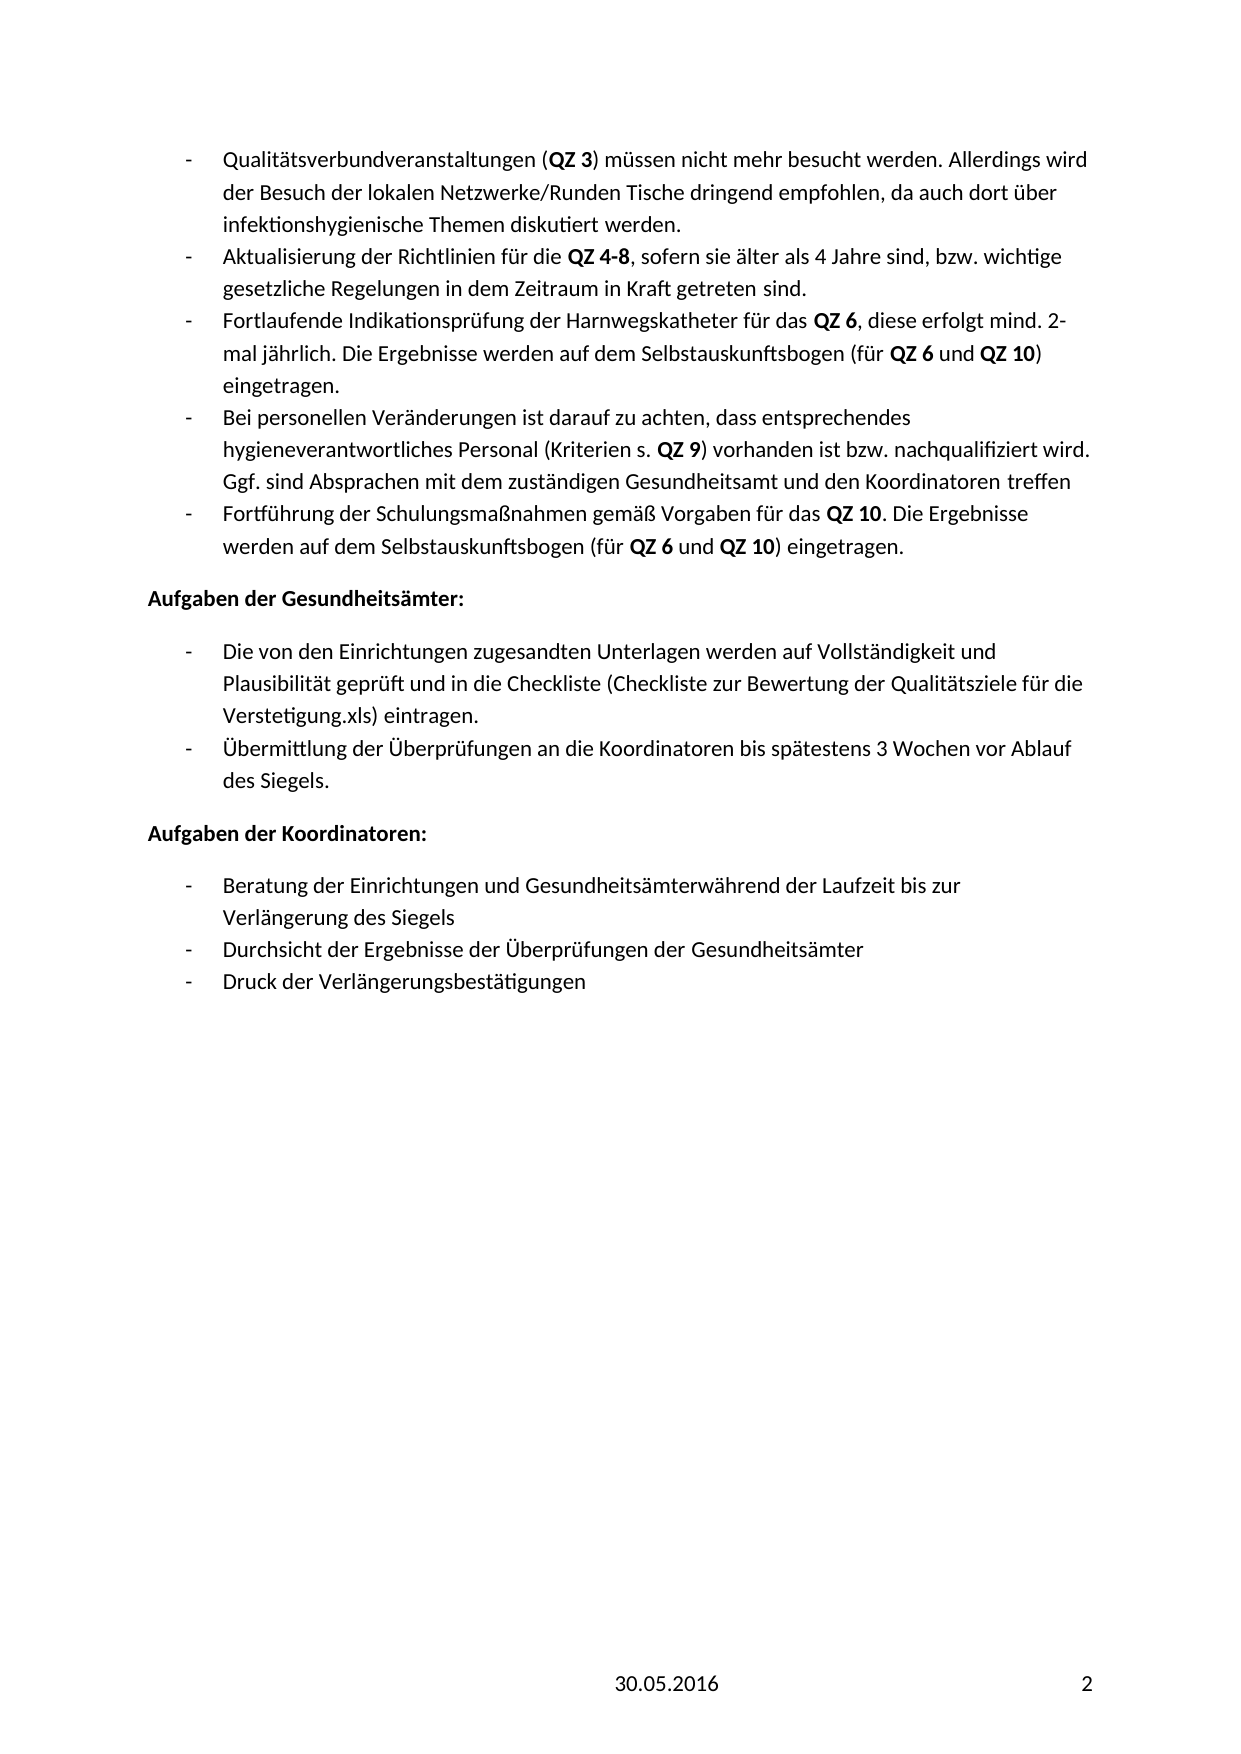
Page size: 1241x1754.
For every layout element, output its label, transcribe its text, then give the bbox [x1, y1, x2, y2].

subtitle Aufgaben der Koordinatoren: [148, 819, 1105, 847]
list Aktualisierung der Richtlinien für die QZ 4-8, sofern sie älter als 4 Jahre sind, bzw. wichtige gesetzliche Regelungen in dem Zeitraum in Kraft getreten sind. [185, 242, 1063, 302]
list Die von den Einrichtungen zugesandten Unterlagen werden auf Vollständigkeit und Plausibilität geprüft und in die Checkliste (Checkliste zur Bewertung der Qualitätsziele für die Verstetigung.xls) eintragen. [185, 637, 1086, 730]
list Bei personellen Veränderungen ist darauf zu achten, dass entsprechendes hygieneverantwortliches Personal (Kriterien s. QZ 9) vorhanden ist bzw. nachqualifiziert wird. Ggf. sind Absprachen mit dem zuständigen Gesundheitsamt und den Koordinatoren treffen [185, 403, 1092, 495]
list Qualitätsverbundveranstaltungen (QZ 3) müssen nicht mehr besucht werden. Allerdings wird der Besuch der lokalen Netzwerke/Runden Tische dringend empfohlen, da auch dort über infektionshygienische Themen diskutiert werden. [185, 146, 1089, 238]
list Beratung der Einrichtungen und Gesundheitsämterwährend der Laufzeit bis zur Verlängerung des Siegels [185, 871, 962, 931]
list Übermittlung der Überprüfungen an die Koordinatoren bis spätestens 3 Wochen vor Ablauf des Siegels. [185, 734, 1074, 794]
subtitle Aufgaben der Gesundheitsämter: [148, 584, 1105, 613]
list Druck der Verlängerungsbestätigungen [185, 967, 1105, 995]
list Fortführung der Schulungsmaßnahmen gemäß Vorgaben für das QZ 10. Die Ergebnisse werden auf dem Selbstauskunftsbogen (für QZ 6 und QZ 10) eingetragen. [185, 499, 1030, 560]
list Fortlaufende Indikationsprüfung der Harnwegskatheter für das QZ 6, diese erfolgt mind. 2- mal jährlich. Die Ergebnisse werden auf dem Selbstauskunftsbogen (für QZ 6 und QZ 10) eingetragen. [185, 306, 1068, 399]
list Durchsicht der Ergebnisse der Überprüfungen der Gesundheitsämter [185, 935, 1105, 963]
